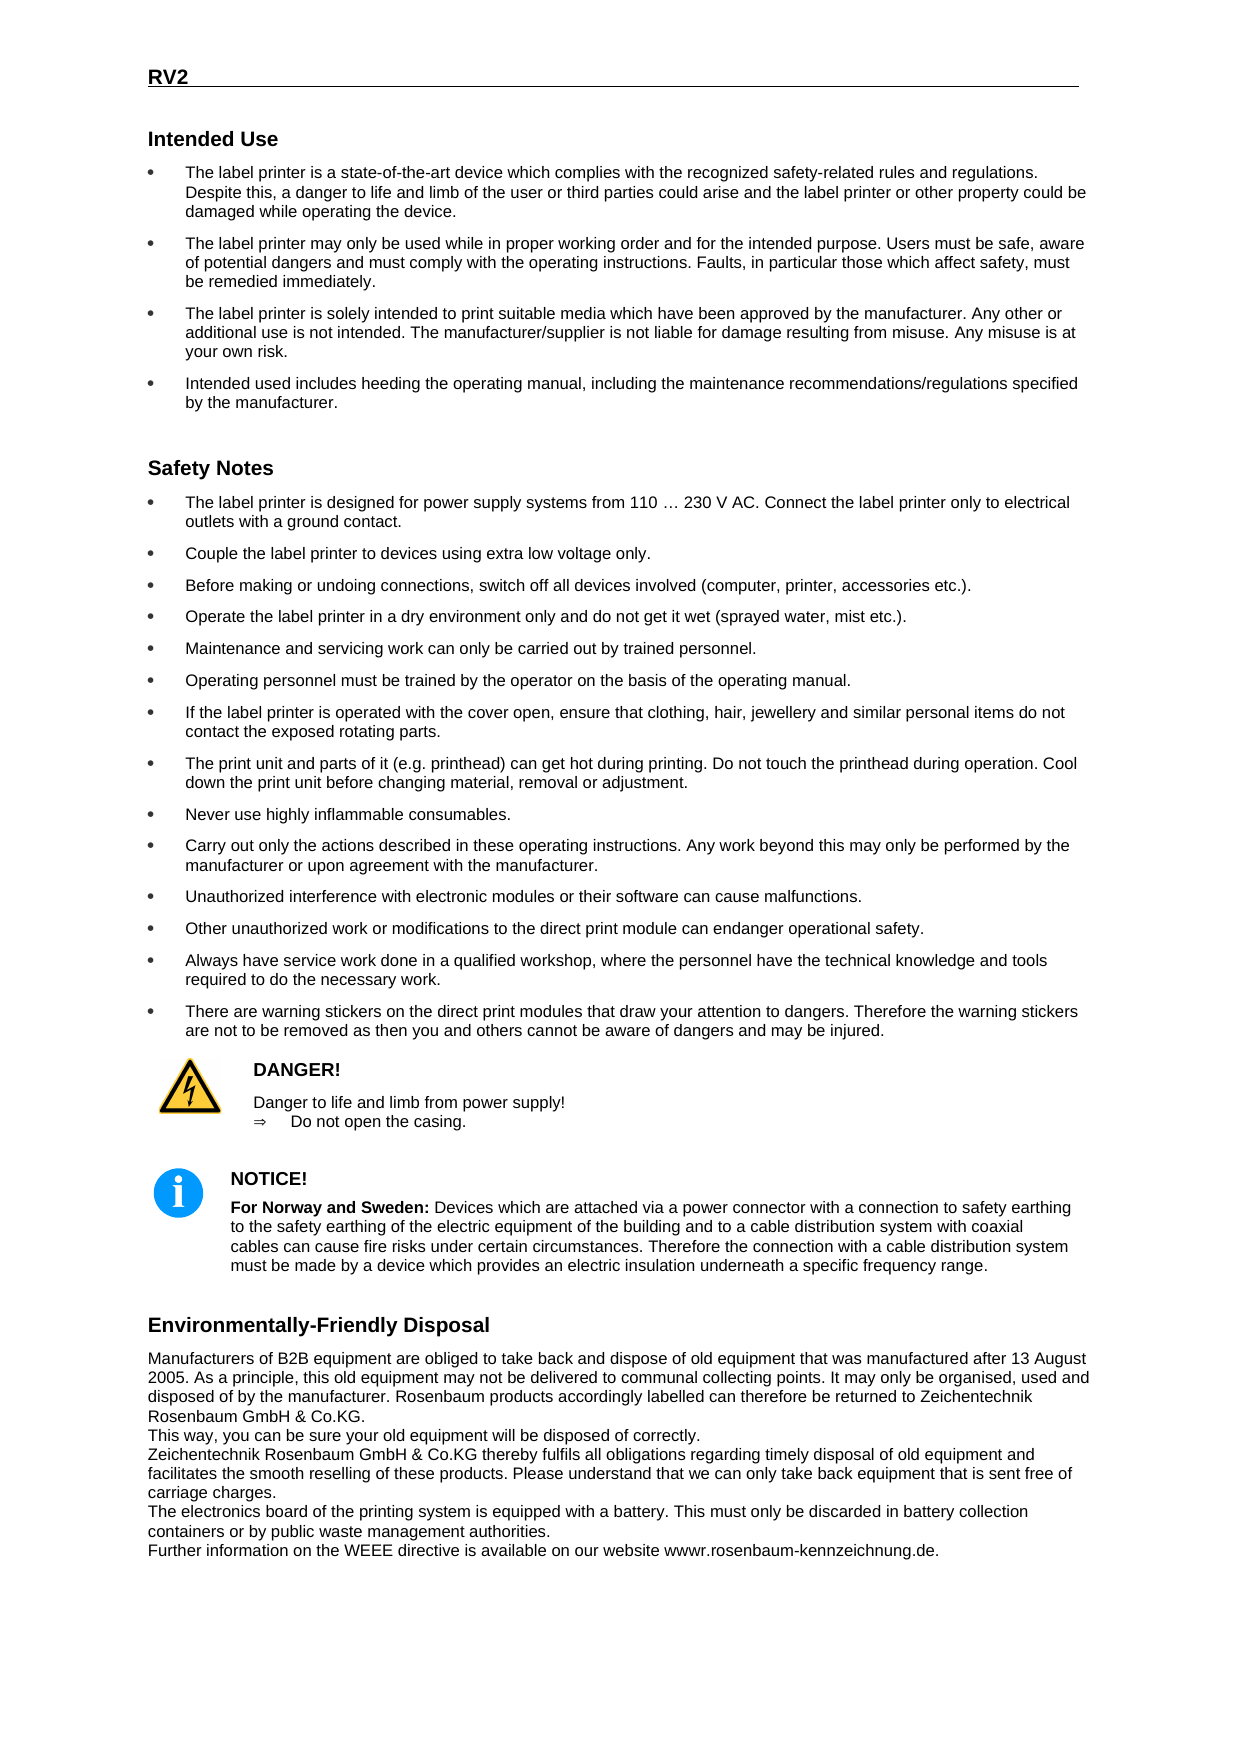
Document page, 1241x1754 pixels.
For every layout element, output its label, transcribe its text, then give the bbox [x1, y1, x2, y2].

table_header [148, 1162, 224, 1281]
subtitle Safety Notes [148, 456, 1092, 480]
picture [158, 1058, 222, 1114]
text Operate the label printer in a dry environment only and do not get it wet (sprayed water, mist etc.). [148, 607, 1092, 626]
text Maintenance and servicing work can only be carried out by trained personnel. [148, 639, 1092, 658]
text There are warning stickers on the direct print modules that draw your attention to dangers. Therefore the warning stickers are not to be removed as then you and others cannot be aware of dangers and may be injured. [148, 1002, 1092, 1040]
table_header NOTICE! For Norway and Sweden: Devices which are attached via a power connector with a connection to safety earthing to the safety earthing of the electric equipment of the building and to a cable distribution system with coaxial cables can cause fire risks under certain circumstances. Therefore the connection with a cable distribution system must be made by a device which provides an electric insulation underneath a specific frequency range. [225, 1162, 1079, 1281]
text If the label printer is operated with the cover open, ensure that clothing, hair, jewellery and similar personal items do not contact the exposed rotating parts. [148, 702, 1092, 741]
table_header DANGER! Danger to life and limb from power supply! Do not open the casing. [242, 1053, 846, 1143]
subtitle Environmentally-Friendly Disposal [148, 1312, 1092, 1336]
text The label printer is designed for power supply systems from 110 … 230 V AC. Connect the label printer only to electrical outlets with a ground contact. [148, 493, 1092, 531]
text The print unit and parts of it (e.g. printhead) can get hot during printing. Do not touch the printhead during operation. Cool down the print unit before changing material, removal or adjustment. [148, 753, 1092, 792]
text Intended used includes heeding the operating manual, including the maintenance recommendations/regulations specified by the manufacturer. [148, 374, 1092, 412]
text The electronics board of the printing system is equipped with a battery. This must only be discarded in battery collection containers or by public waste management authorities. [148, 1502, 1092, 1541]
subtitle Intended Use [148, 127, 1092, 151]
text Unauthorized interference with electronic modules or their software can cause malfunctions. [148, 887, 1092, 906]
text The label printer is a state-of-the-art device which complies with the recognized safety-related rules and regulations. Despite this, a danger to life and limb of the user or third parties could arise and the label printer or other property could be damaged while operating the device. [148, 163, 1092, 221]
table_header [148, 1053, 242, 1143]
text Carry out only the actions described in these operating instructions. Any work beyond this may only be performed by the manufacturer or upon agreement with the manufacturer. [148, 836, 1092, 874]
text Manufacturers of B2B equipment are obliged to take back and dispose of old equipment that was manufactured after 13 August 2005. As a principle, this old equipment may not be delivered to communal collecting points. It may only be organised, used and disposed of by the manufacturer. Rosenbaum products accordingly labelled can therefore be returned to Zeichentechnik Rosenbaum GmbH & Co.KG. [148, 1349, 1092, 1426]
text Operating personnel must be trained by the operator on the basis of the operating manual. [148, 671, 1092, 690]
text Couple the label printer to devices using extra low voltage only. [148, 544, 1092, 563]
text Further information on the WEEE directive is available on our website wwwr.rosenbaum-kennzeichnung.de. [148, 1541, 1092, 1560]
text This way, you can be sure your old equipment will be disposed of correctly. [148, 1426, 1092, 1445]
text The label printer may only be used while in proper working order and for the intended purpose. Users must be safe, aware of potential dangers and must comply with the operating instructions. Faults, in particular those which affect safety, must be remedied immediately. [148, 233, 1092, 291]
text Never use highly inflammable consumables. [148, 804, 1092, 824]
text Other unauthorized work or modifications to the direct print module can endanger operational safety. [148, 919, 1092, 938]
text The label printer is solely intended to print suitable media which have been approved by the manufacturer. Any other or additional use is not intended. The manufacturer/supplier is not liable for damage resulting from misuse. Any misuse is at your own risk. [148, 303, 1092, 361]
text Zeichentechnik Rosenbaum GmbH & Co.KG thereby fulfils all obligations regarding timely disposal of old equipment and facilitates the smooth reselling of these products. Please understand that we can only take back equipment that is sent free of carriage charges. [148, 1445, 1092, 1502]
text Always have service work done in a qualified workshop, where the personnel have the technical knowledge and tools required to do the necessary work. [148, 951, 1092, 989]
text Before making or undoing connections, switch off all devices involved (computer, printer, accessories etc.). [148, 575, 1092, 595]
